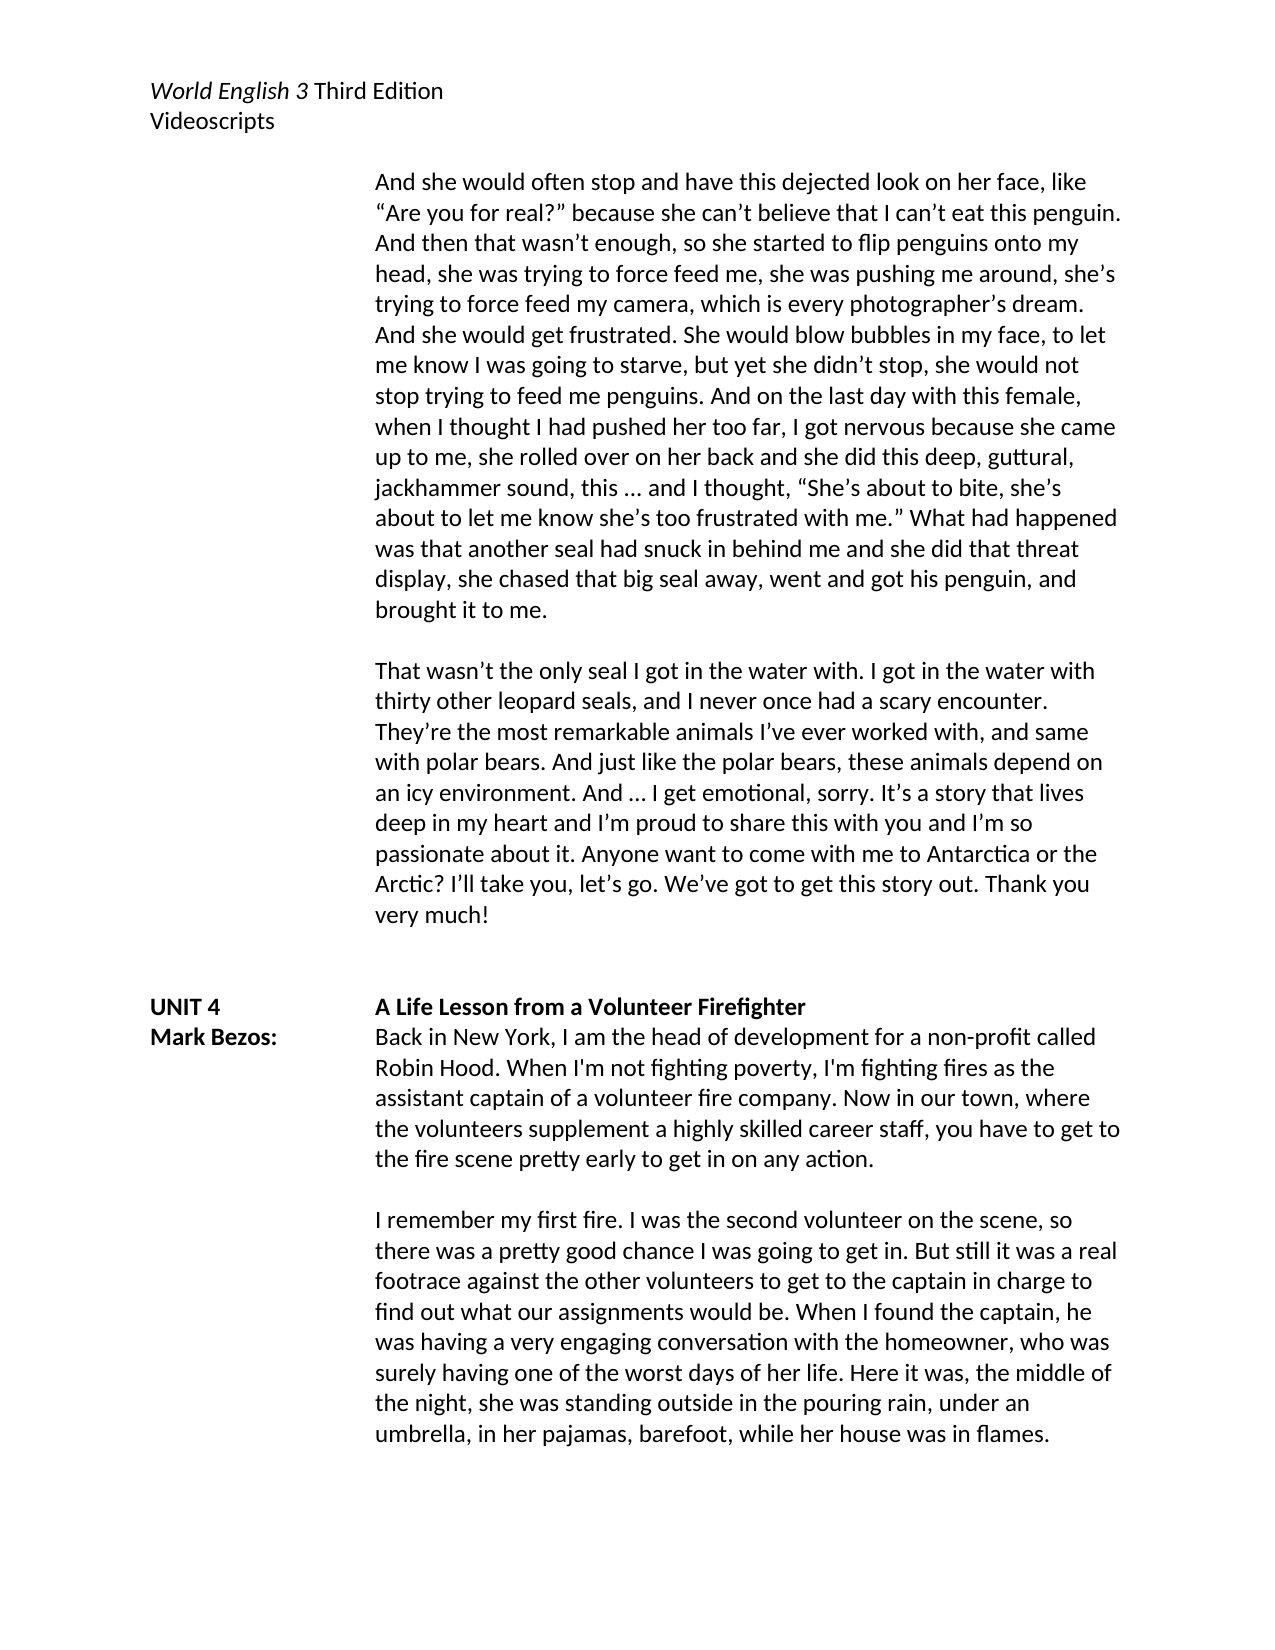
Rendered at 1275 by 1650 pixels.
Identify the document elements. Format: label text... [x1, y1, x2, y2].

text That wasn’t the only seal I got in the water with. I got in the water with thirty other leopard seals, and I never once had a scary encounter. They’re the most remarkable animals I’ve ever worked with, and same with polar bears. And just like the polar bears, these animals depend on an icy environment. And … I get emotional, sorry. It’s a story that lives deep in my heart and I’m proud to share this with you and I’m so passionate about it. Anyone want to come with me to Antarctica or the Arctic? I’ll take you, let’s go. We’ve got to get this story out. Thank you very much! [375, 655, 1125, 929]
text I remember my first fire. I was the second volunteer on the scene, so there was a pretty good chance I was going to get in. But still it was a real footrace against the other volunteers to get to the captain in charge to find out what our assignments would be. When I found the captain, he was having a very engaging conversation with the homeowner, who was surely having one of the worst days of her life. Here it was, the middle of the night, she was standing outside in the pouring rain, under an umbrella, in her pajamas, barefoot, while her house was in flames. [375, 1204, 1125, 1448]
text Mark Bezos: Back in New York, I am the head of development for a non-profit called Robin Hood. When I'm not fighting poverty, I'm fighting fires as the assistant captain of a volunteer fire company. Now in our town, where the volunteers supplement a highly skilled career staff, you have to get to the fire scene pretty early to get in on any action. [150, 1021, 1125, 1174]
text And she would often stop and have this dejected look on her face, like “Are you for real?” because she can’t believe that I can’t eat this penguin. And then that wasn’t enough, so she started to flip penguins onto my head, she was trying to force feed me, she was pushing me around, she’s trying to force feed my camera, which is every photographer’s dream. And she would get frustrated. She would blow bubbles in my face, to let me know I was going to starve, but yet she didn’t stop, she would not stop trying to feed me penguins. And on the last day with this female, when I thought I had pushed her too far, I got nervous because she came up to me, she rolled over on her back and she did this deep, guttural, jackhammer sound, this ... and I thought, “She’s about to bite, she’s about to let me know she’s too frustrated with me.” What had happened was that another seal had snuck in behind me and she did that threat display, she chased that big seal away, went and got his penguin, and brought it to me. [375, 167, 1125, 624]
text UNIT 4 A Life Lesson from a Volunteer Firefighter [150, 991, 1125, 1021]
